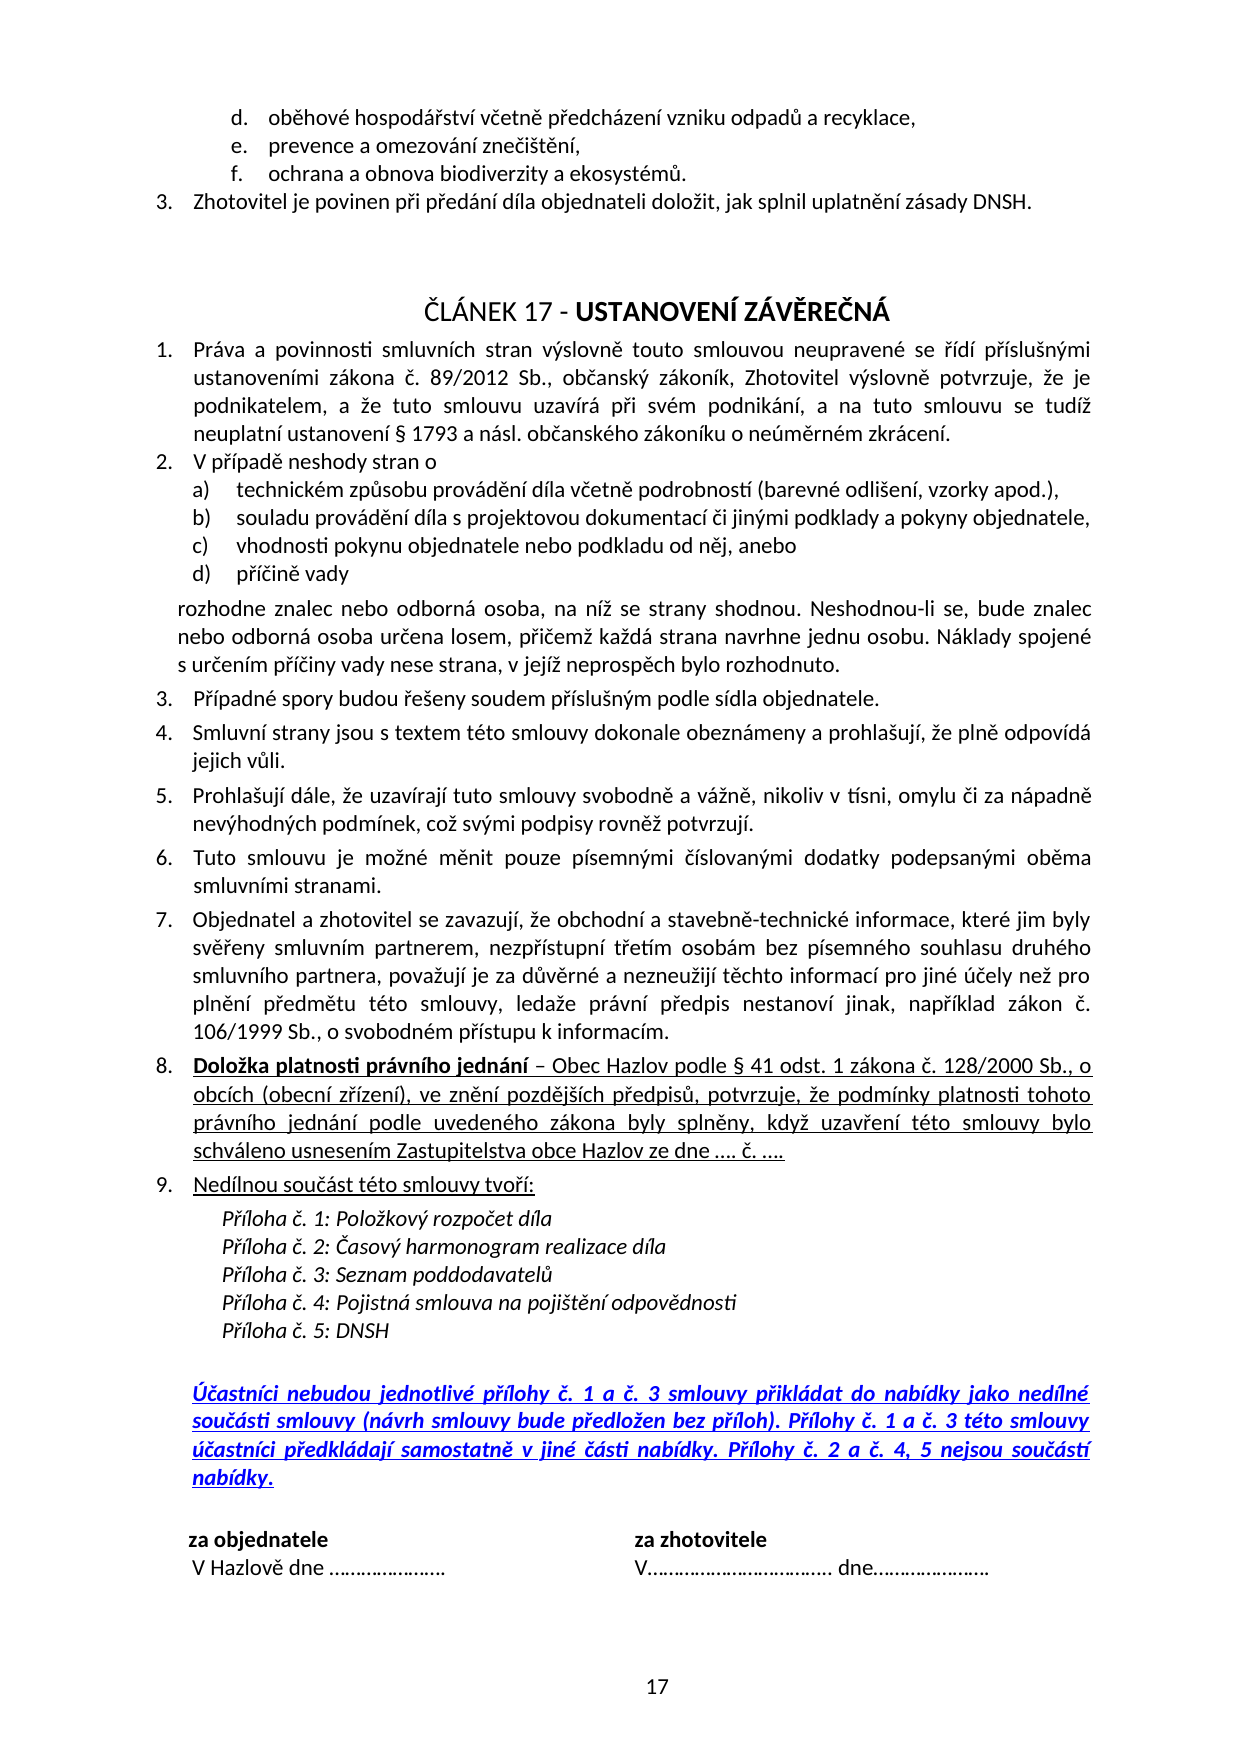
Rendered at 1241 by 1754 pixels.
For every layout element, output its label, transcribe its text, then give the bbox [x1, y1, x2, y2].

text Příloha č. 4: Pojistná smlouva na pojištění odpovědnosti [207, 1288, 1093, 1316]
text Příloha č. 5: DNSH [207, 1316, 1093, 1344]
list Tuto smlouvu je možné měnit pouze písemnými číslovanými dodatky podepsanými oběma smluvními stranami. [156, 843, 1093, 899]
subtitle rozhodne znalec nebo odborná osoba, na níž se strany shodnou. Neshodnou-li se, bude znalec nebo odborná osoba určena losem, přičemž každá strana navrhne jednu osobu. Náklady spojené s určením příčiny vady nese strana, v jejíž neprospěch bylo rozhodnuto. [177, 594, 1093, 678]
text Příloha č. 1: Položkový rozpočet díla [207, 1204, 1093, 1232]
list ochrana a obnova biodiverzity a ekosystémů. [231, 159, 1093, 187]
text Příloha č. 2: Časový harmonogram realizace díla [207, 1232, 1093, 1260]
list souladu provádění díla s projektovou dokumentací či jinými podklady a pokyny objednatele, [192, 503, 1093, 532]
list Případné spory budou řešeny soudem příslušným podle sídla objednatele. [156, 684, 1093, 712]
list příčině vady [192, 559, 1093, 588]
text Účastníci nebudou jednotlivé přílohy č. 1 a č. 3 smlouvy přikládat do nabídky jako nedílné součásti smlouvy (návrh smlouvy bude předložen bez příloh). Přílohy č. 1 a č. 3 této smlouvy účastníci předkládají samostatně v jiné části nabídky. Přílohy č. 2 a č. 4, 5 nejsou součástí nabídky. [192, 1379, 1093, 1491]
list Práva a povinnosti smluvních stran výslovně touto smlouvou neupravené se řídí příslušnými ustanoveními zákona č. 89/2012 Sb., občanský zákoník, Zhotovitel výslovně potvrzuje, že je podnikatelem, a že tuto smlouvu uzavírá při svém podnikání, a na tuto smlouvu se tudíž neuplatní ustanovení § 1793 a násl. občanského zákoníku o neúměrném zkrácení. [156, 335, 1093, 447]
list Smluvní strany jsou s textem této smlouvy dokonale obeznámeny a prohlašují, že plně odpovídá jejich vůli. [155, 718, 1093, 774]
subtitle Článek 17 - Ustanovení závěrečná [118, 293, 1093, 329]
list Prohlašují dále, že uzavírají tuto smlouvy svobodně a vážně, nikoliv v tísni, omylu či za nápadně nevýhodných podmínek, což svými podpisy rovněž potvrzují. [155, 781, 1093, 837]
list Nedílnou součást této smlouvy tvoří: [156, 1170, 1093, 1198]
list Objednatel a zhotovitel se zavazují, že obchodní a stavebně-technické informace, které jim byly svěřeny smluvním partnerem, nezpřístupní třetím osobám bez písemného souhlasu druhého smluvního partnera, považují je za důvěrné a nezneužijí těchto informací pro jiné účely než pro plnění předmětu této smlouvy, ledaže právní předpis nestanoví jinak, například zákon č. 106/1999 Sb., o svobodném přístupu k informacím. [155, 905, 1093, 1045]
text Příloha č. 3: Seznam poddodavatelů [207, 1260, 1093, 1288]
list vhodnosti pokynu objednatele nebo podkladu od něj, anebo [192, 532, 1093, 559]
list V případě neshody stran o [156, 447, 1093, 476]
text za objednatele za zhotovitele [162, 1525, 1093, 1553]
list Doložka platnosti právního jednání – Obec Hazlov podle § 41 odst. 1 zákona č. 128/2000 Sb., o obcích (obecní zřízení), ve znění pozdějších předpisů, potvrzuje, že podmínky platnosti tohoto právního jednání podle uvedeného zákona byly splněny, když uzavření této smlouvy bylo schváleno usnesením Zastupitelstva obce Hazlov ze dne …. č. …. [156, 1052, 1093, 1164]
list Zhotovitel je povinen při předání díla objednateli doložit, jak splnil uplatnění zásady DNSH. [156, 187, 1093, 216]
list technickém způsobu provádění díla včetně podrobností (barevné odlišení, vzorky apod.), [192, 476, 1093, 503]
text V Hazlově dne …………………. V…………………………….. dne…………………. [192, 1553, 1093, 1581]
list oběhové hospodářství včetně předcházení vzniku odpadů a recyklace, [231, 103, 1093, 131]
list prevence a omezování znečištění, [231, 131, 1093, 159]
